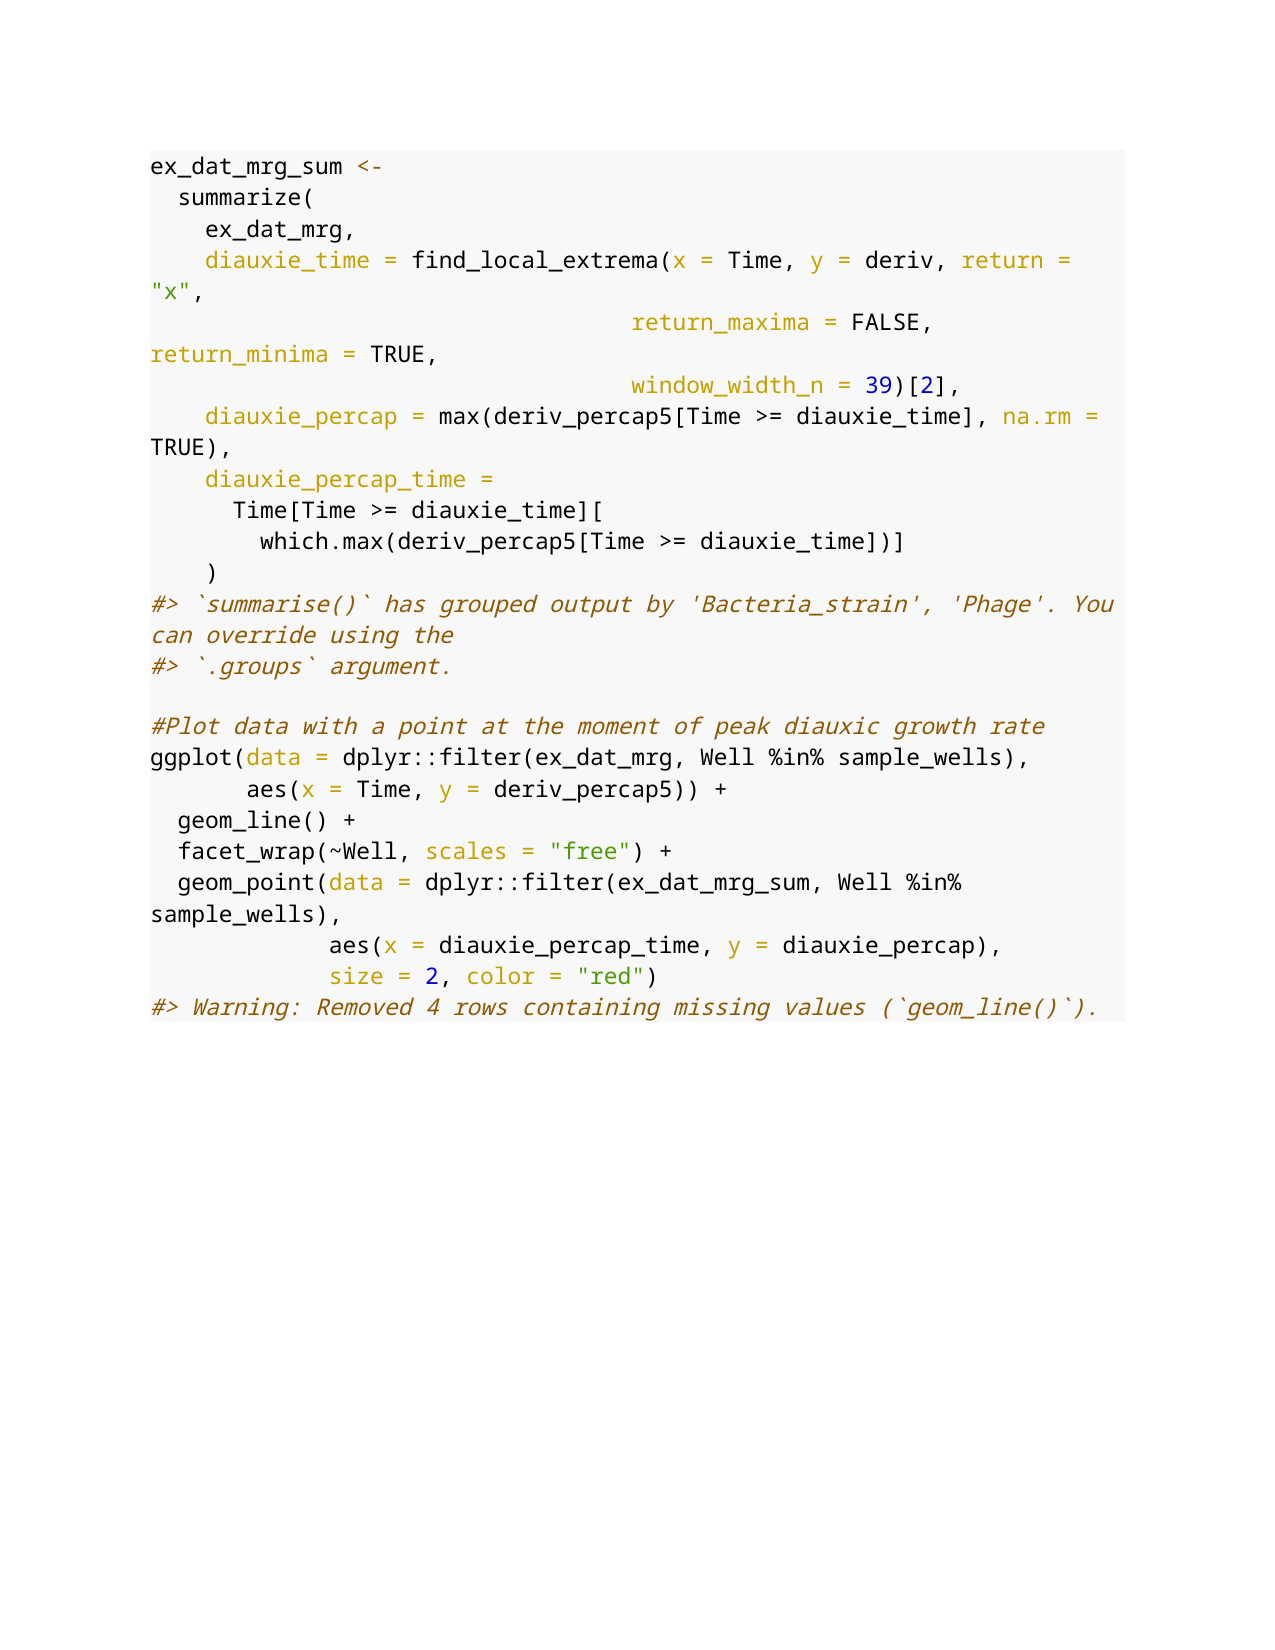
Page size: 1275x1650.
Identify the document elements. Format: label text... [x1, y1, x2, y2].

text ex_dat_mrg_sum <- summarize( ex_dat_mrg, diauxie_time = find_local_extrema(x = Time, y = deriv, return = "x", return_maxima = FALSE, return_minima = TRUE, window_width_n = 39)[2], diauxie_percap = max(deriv_percap5[Time >= diauxie_time], na.rm = TRUE), diauxie_percap_time = Time[Time >= diauxie_time][ which.max(deriv_percap5[Time >= diauxie_time])] ) #> `summarise()` has grouped output by 'Bacteria_strain', 'Phage'. You can override using the #> `.groups` argument. #Plot data with a point at the moment of peak diauxic growth rate ggplot(data = dplyr::filter(ex_dat_mrg, Well %in% sample_wells), aes(x = Time, y = deriv_percap5)) + geom_line() + facet_wrap(~Well, scales = "free") + geom_point(data = dplyr::filter(ex_dat_mrg_sum, Well %in% sample_wells), aes(x = diauxie_percap_time, y = diauxie_percap), size = 2, color = "red") #> Warning: Removed 4 rows containing missing values (`geom_line()`). [150, 150, 1125, 1022]
